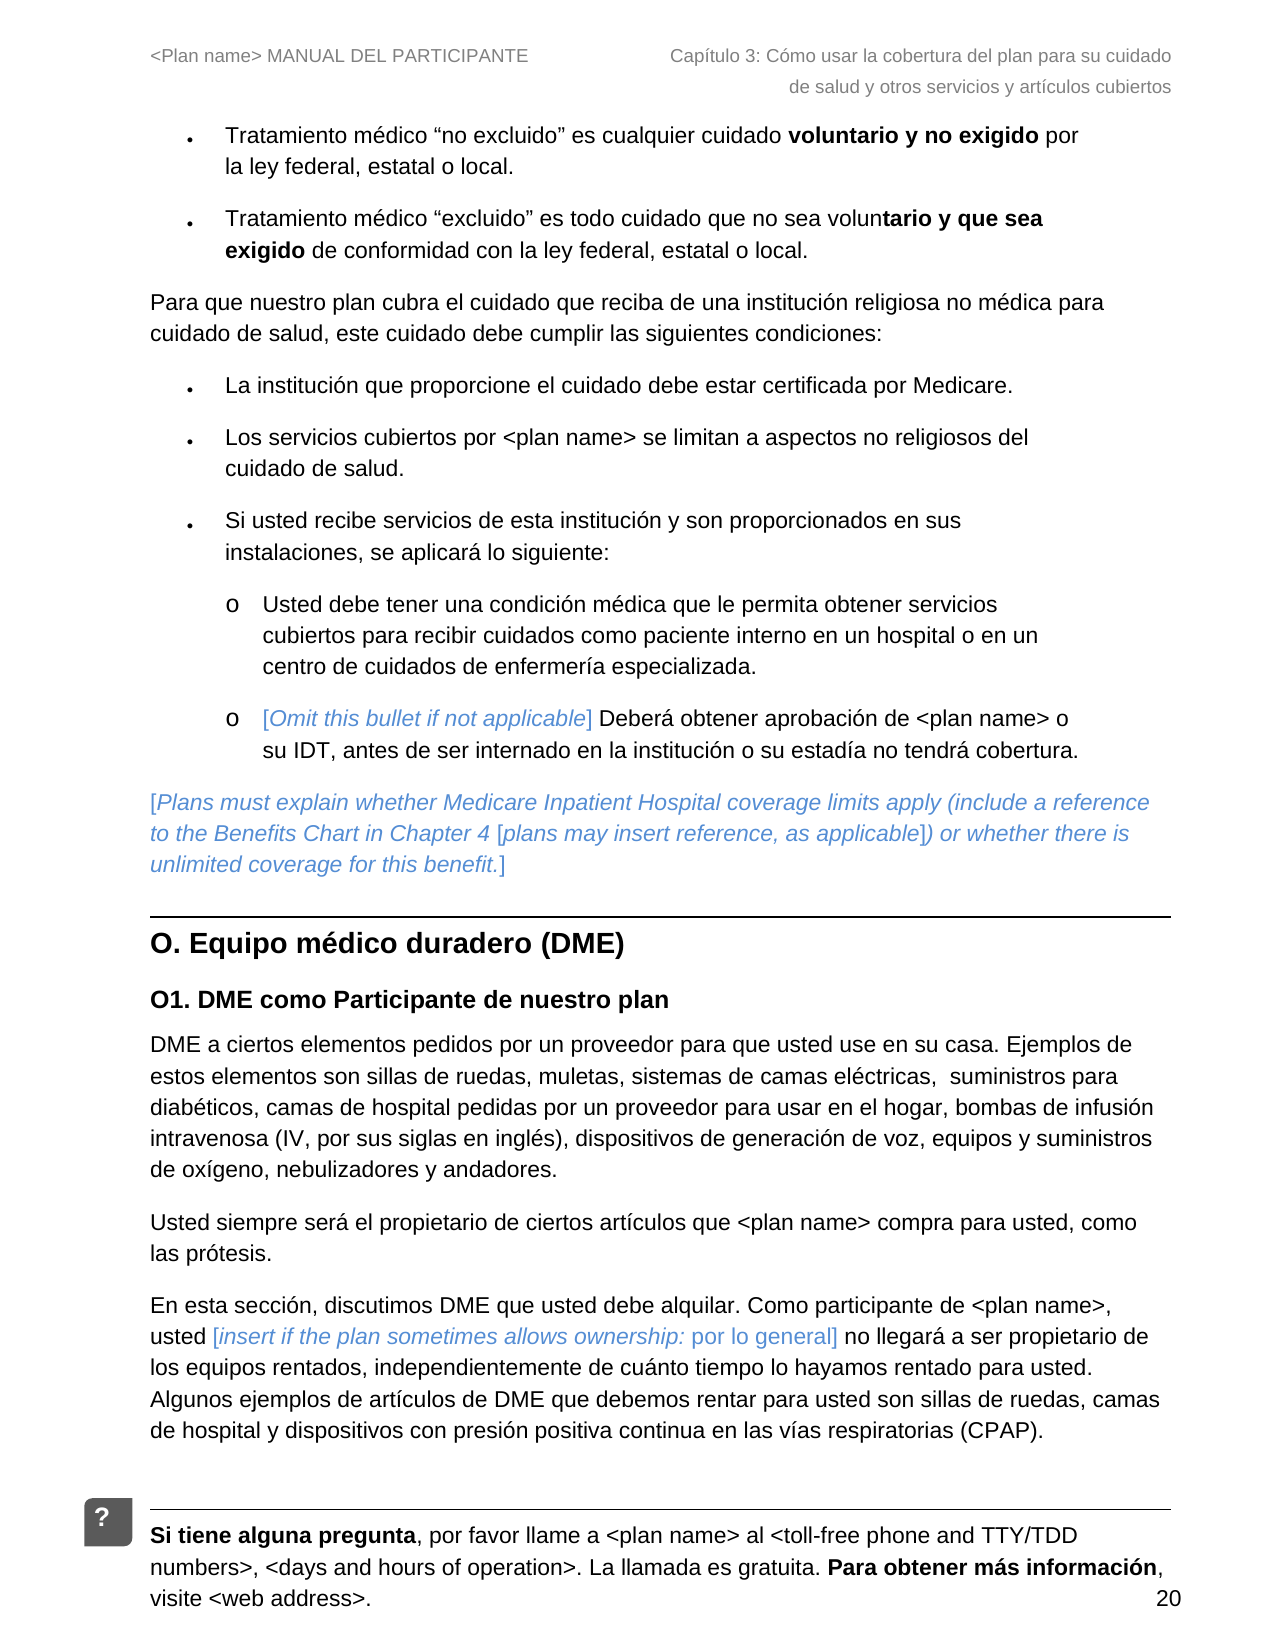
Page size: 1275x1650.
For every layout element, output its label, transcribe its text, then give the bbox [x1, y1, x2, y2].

list [Omit this bullet if not applicable] Deberá obtener aprobación de <plan name> o su IDT, antes de ser internado en la institución o su estadía no tendrá cobertura. [225, 702, 1096, 764]
subtitle O. Equipo médico duradero (DME) [150, 918, 1171, 961]
subtitle O1. DME como Participante de nuestro plan [150, 982, 1096, 1015]
list Si usted recibe servicios de esta institución y son proporcionados en sus instalaciones, se aplicará lo siguiente: [187, 504, 1096, 566]
text En esta sección, discutimos DME que usted debe alquilar. Como participante de <plan name>, usted [insert if the plan sometimes allows ownership: por lo general] no llegará a ser propietario de los equipos rentados, independientemente de cuánto tiempo lo hayamos rentado para usted. Algunos ejemplos de artículos de DME que debemos rentar para usted son sillas de ruedas, camas de hospital y dispositivos con presión positiva continua en las vías respiratorias (CPAP). [150, 1288, 1171, 1444]
list Usted debe tener una condición médica que le permita obtener servicios cubiertos para recibir cuidados como paciente interno en un hospital o en un centro de cuidados de enfermería especializada. [225, 587, 1096, 681]
list Los servicios cubiertos por <plan name> se limitan a aspectos no religiosos del cuidado de salud. [187, 421, 1096, 483]
text DME a ciertos elementos pedidos por un proveedor para que usted use en su casa. Ejemplos de estos elementos son sillas de ruedas, muletas, sistemas de camas eléctricas, suministros para diabéticos, camas de hospital pedidas por un proveedor para usar en el hogar, bombas de infusión intravenosa (IV, por sus siglas en inglés), dispositivos de generación de voz, equipos y suministros de oxígeno, nebulizadores y andadores. [150, 1028, 1171, 1184]
list Tratamiento médico “no excluido” es cualquier cuidado voluntario y no exigido por la ley federal, estatal o local. [187, 118, 1096, 181]
text Para que nuestro plan cubra el cuidado que reciba de una institución religiosa no médica para cuidado de salud, este cuidado debe cumplir las siguientes condiciones: [150, 285, 1171, 348]
list La institución que proporcione el cuidado debe estar certificada por Medicare. [187, 368, 1096, 400]
text Usted siempre será el propietario de ciertos artículos que <plan name> compra para usted, como las prótesis. [150, 1205, 1171, 1267]
text [Plans must explain whether Medicare Inpatient Hospital coverage limits apply (include a reference to the Benefits Chart in Chapter 4 [plans may insert reference, as applicable]) or whether there is unlimited coverage for this benefit.] [150, 785, 1171, 879]
list Tratamiento médico “excluido” es todo cuidado que no sea voluntario y que sea exigido de conformidad con la ley federal, estatal o local. [187, 202, 1096, 264]
